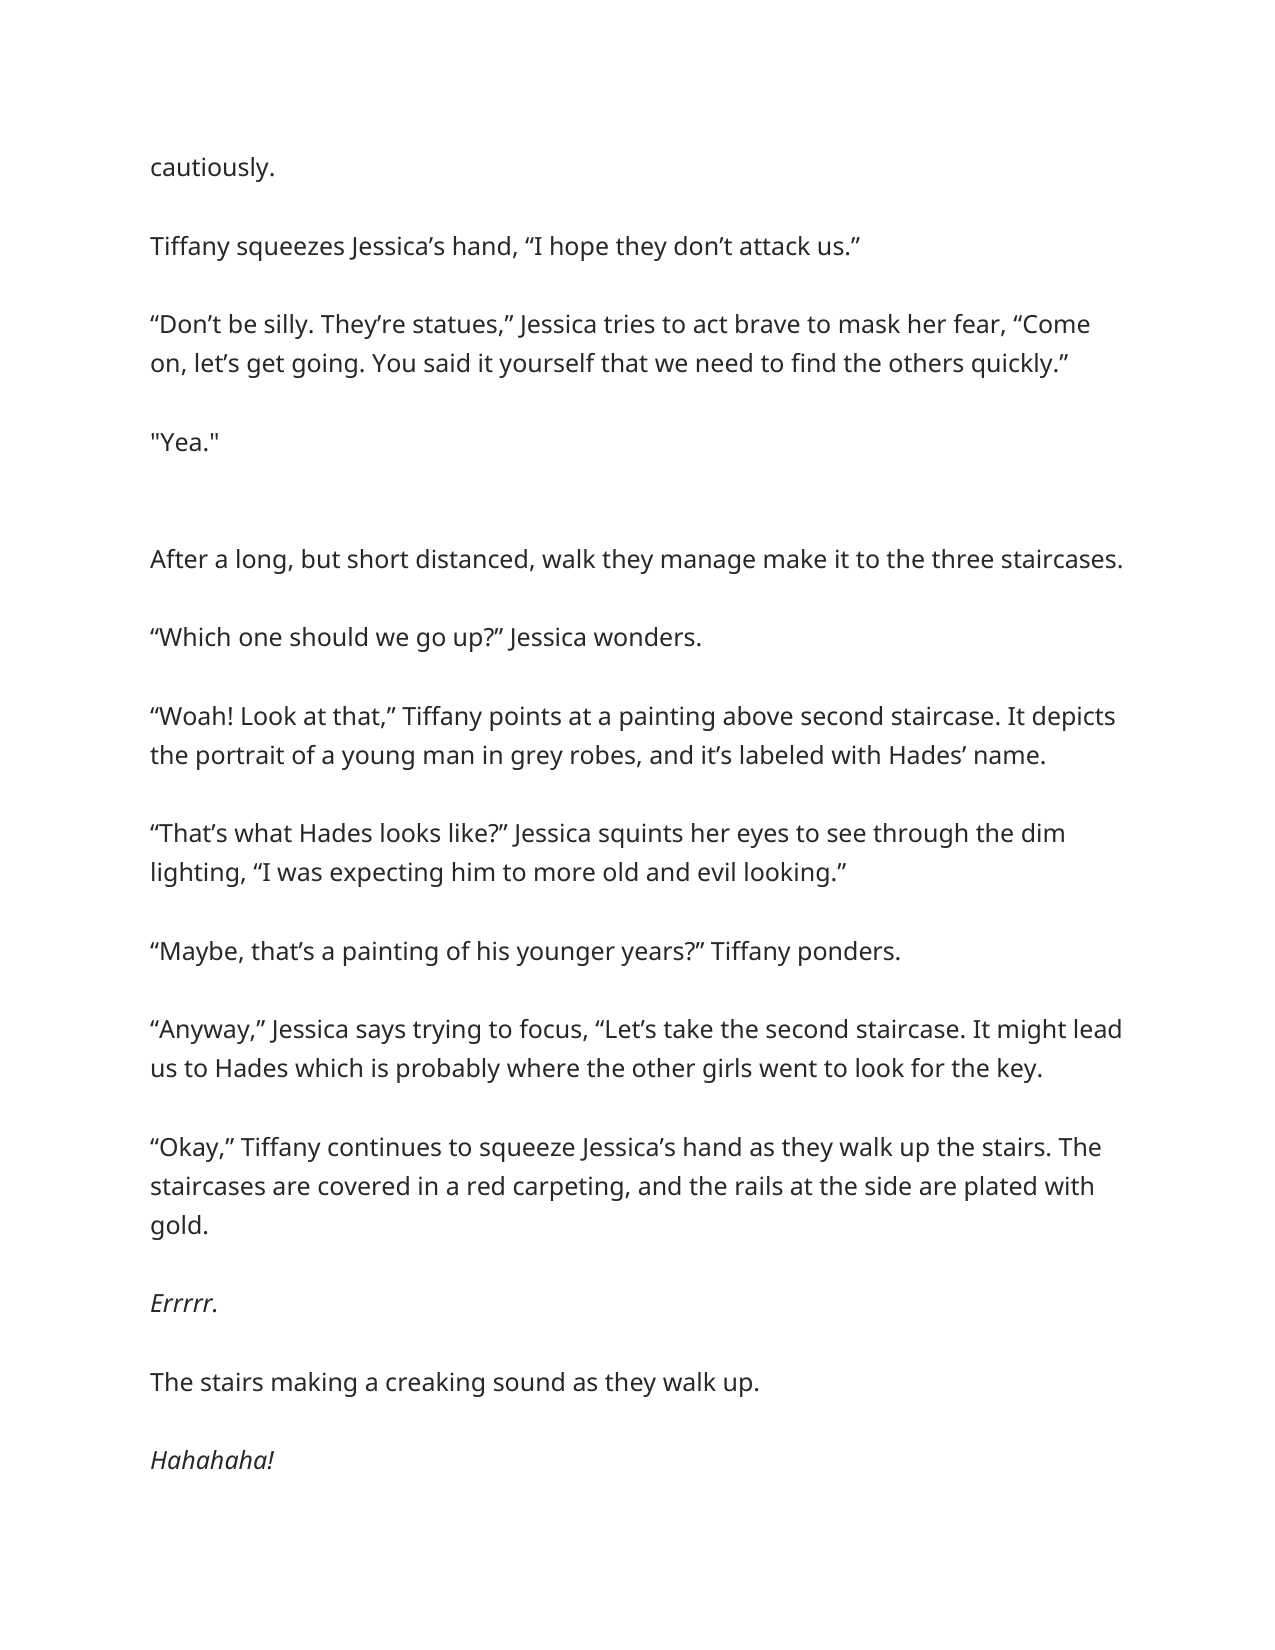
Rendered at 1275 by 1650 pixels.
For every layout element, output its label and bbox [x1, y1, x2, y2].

text [150, 150, 1125, 1477]
